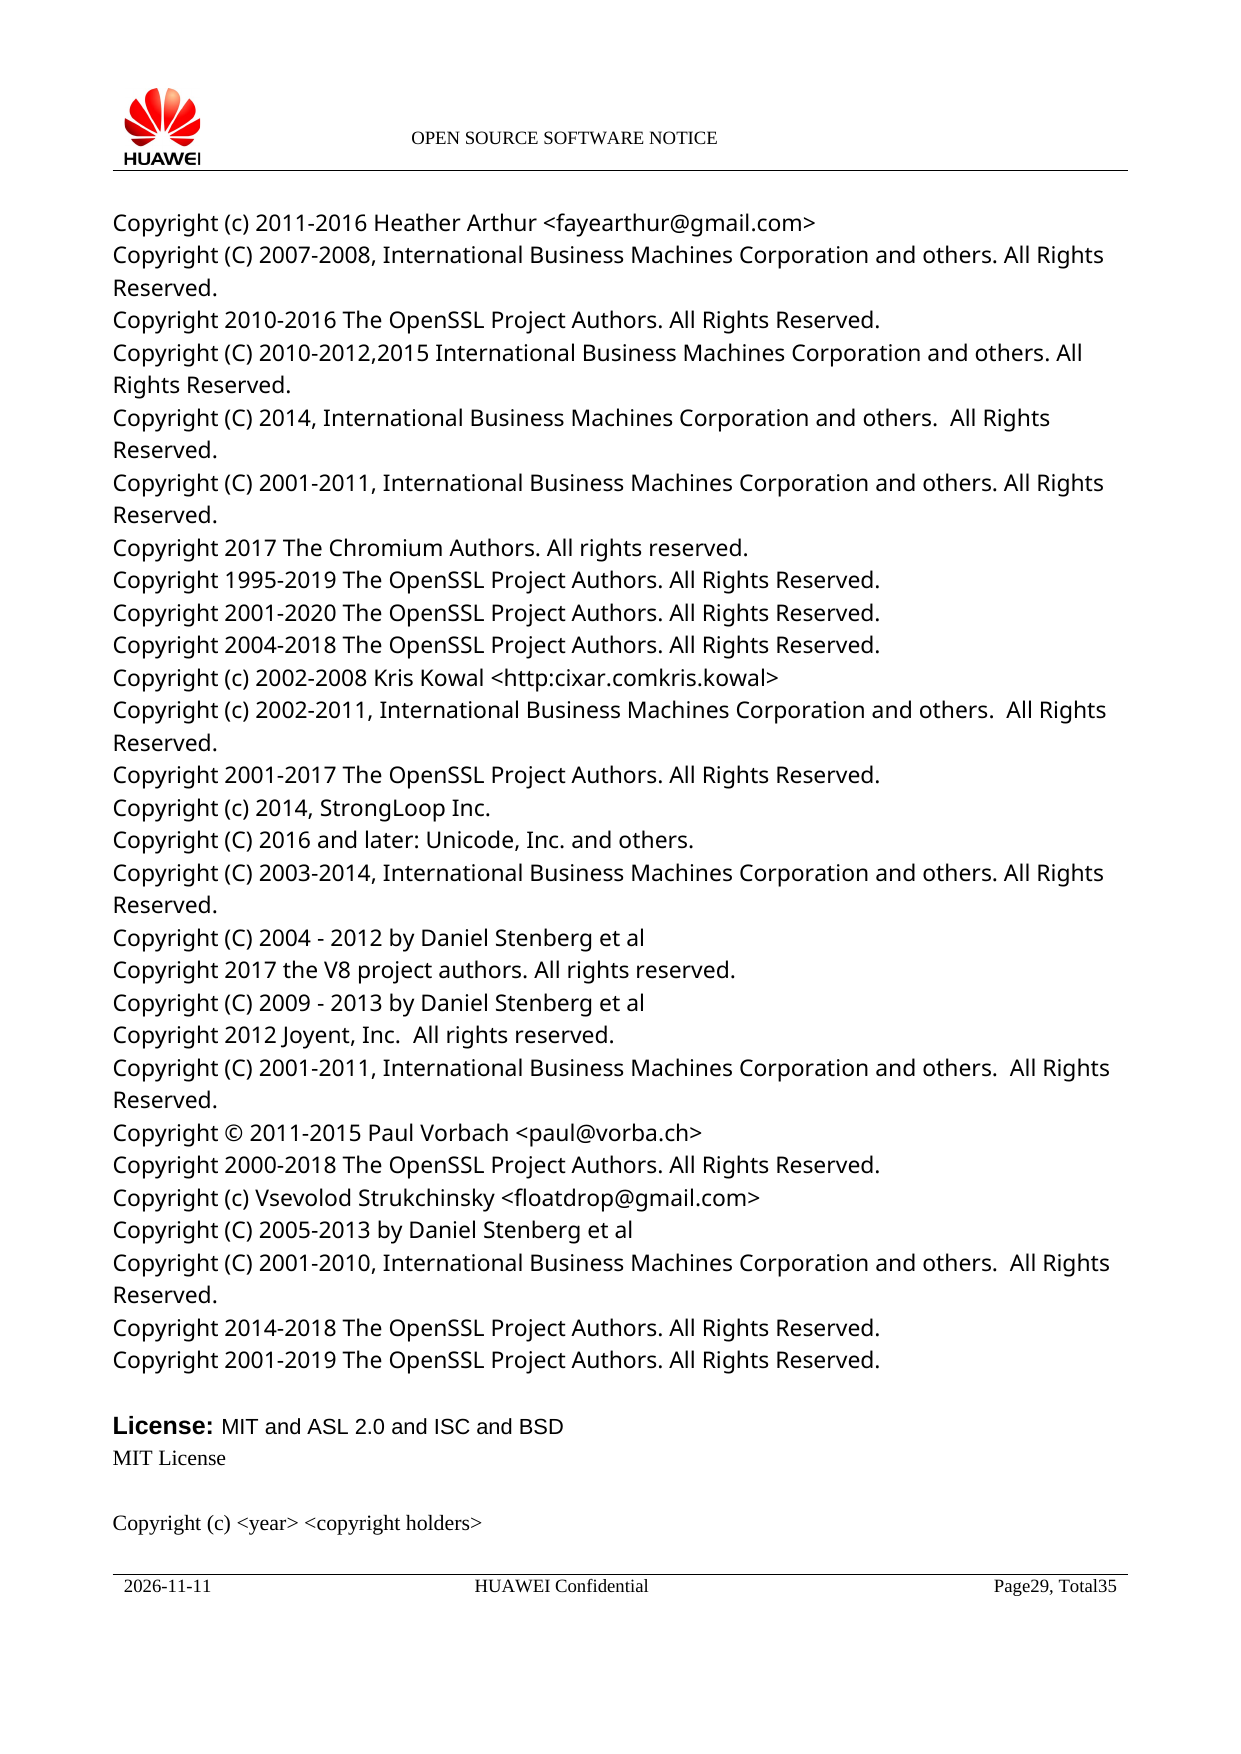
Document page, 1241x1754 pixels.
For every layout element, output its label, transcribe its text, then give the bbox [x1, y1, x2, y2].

text License: MIT and ASL 2.0 and ISC and BSD [112, 1409, 1128, 1441]
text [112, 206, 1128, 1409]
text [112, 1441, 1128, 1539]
picture [124, 88, 201, 165]
